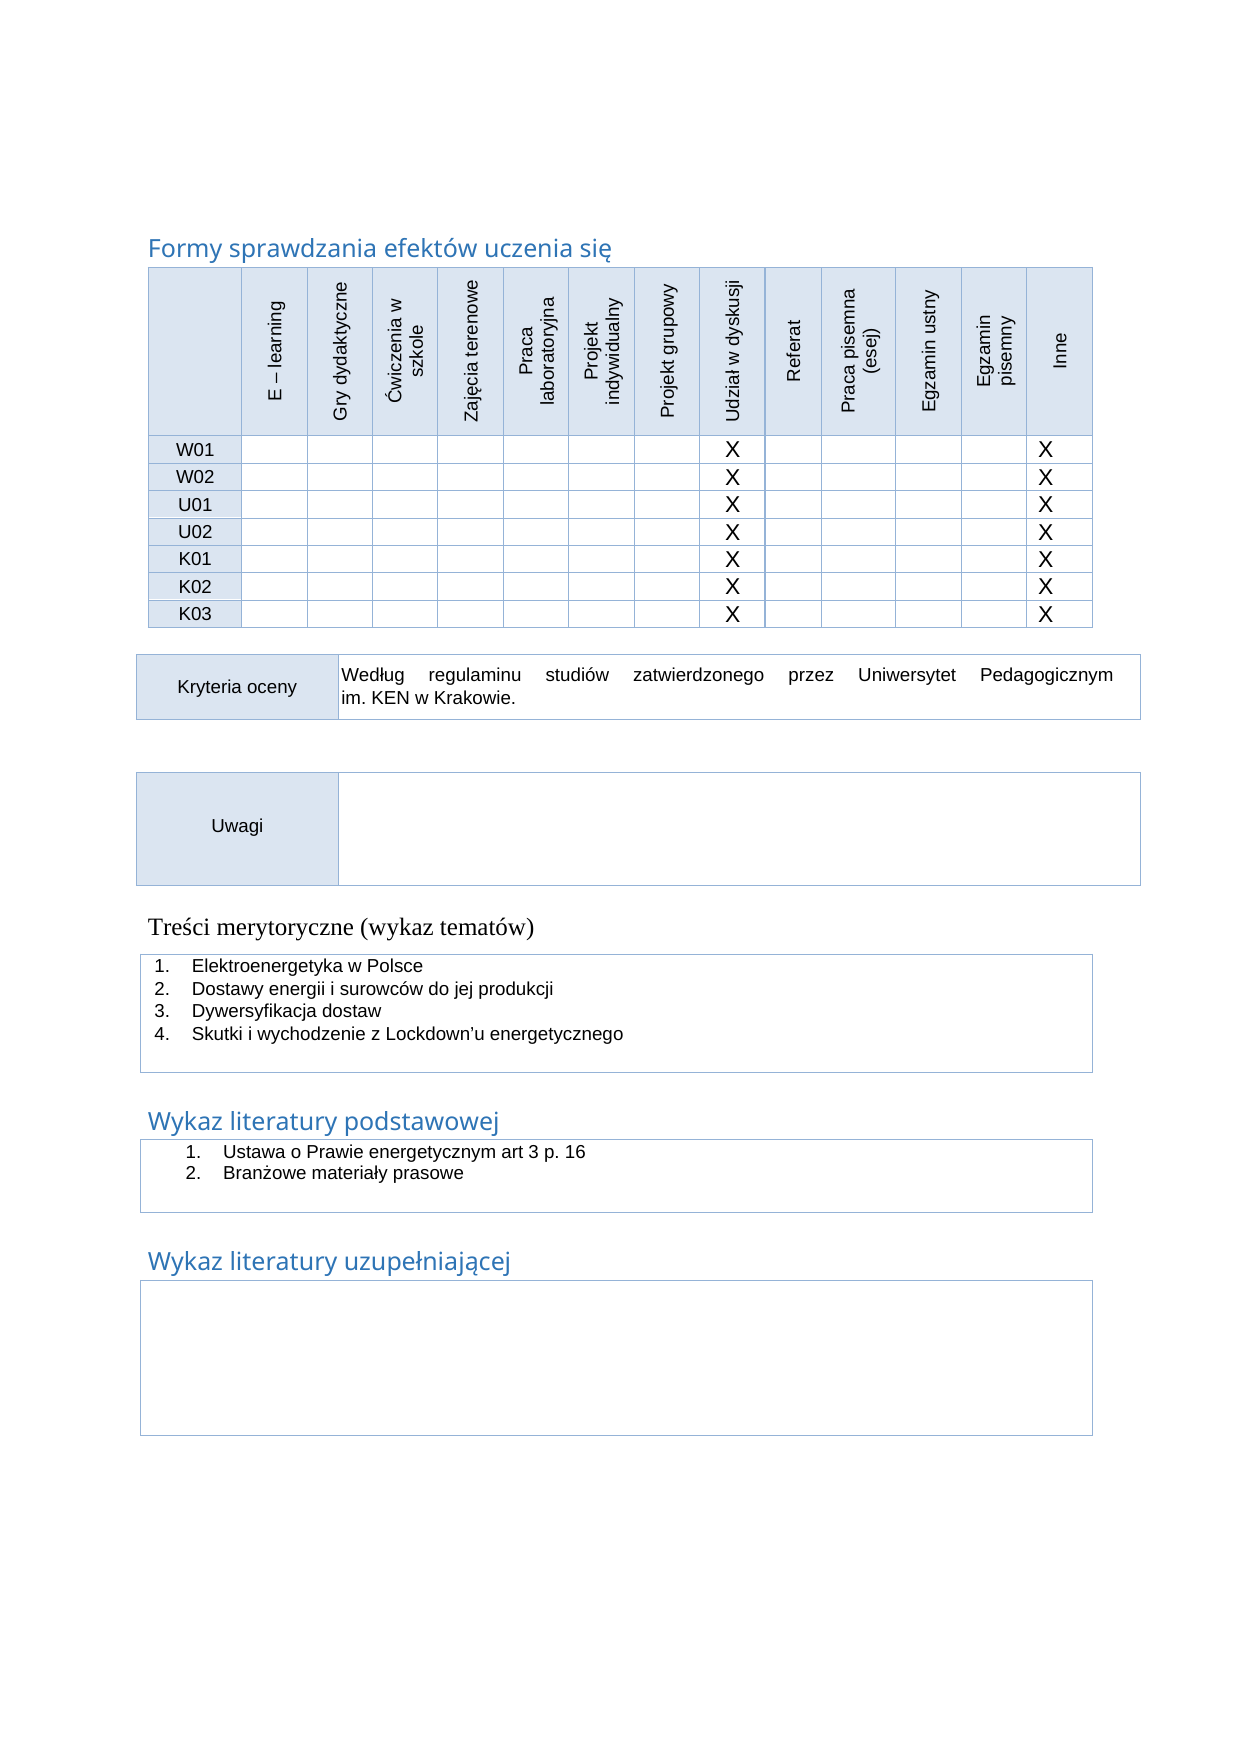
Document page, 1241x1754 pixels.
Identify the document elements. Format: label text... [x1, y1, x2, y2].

table_cell [896, 519, 961, 545]
table_cell [373, 519, 437, 545]
table_cell [962, 464, 1026, 490]
table_cell [766, 573, 821, 599]
table_cell [373, 573, 437, 599]
table_cell X [1027, 436, 1092, 463]
table_cell [438, 519, 503, 545]
table_cell [504, 601, 568, 627]
table_cell [896, 573, 961, 599]
table_cell X [700, 546, 764, 572]
table_cell [438, 436, 503, 463]
table_cell [962, 491, 1026, 517]
table_header Elektroenergetyka w Polsce Dostawy energii i surowców do jej produkcji Dywersyfikacja dostaw Skutki i wychodzenie z Lockdown’u energetycznego [141, 955, 1092, 1072]
table_cell [635, 491, 699, 517]
table_cell [822, 436, 895, 463]
table_cell [438, 573, 503, 599]
table_header Według regulaminu studiów zatwierdzonego przez Uniwersytet Pedagogicznym im. KEN w Krakowie. [339, 655, 1140, 719]
table_cell [635, 436, 699, 463]
table_cell [308, 519, 372, 545]
table_cell [504, 546, 568, 572]
table_header [339, 773, 1140, 885]
table_cell U01 [149, 491, 241, 517]
table_cell [635, 464, 699, 490]
table_cell [308, 601, 372, 627]
table_cell X [1027, 546, 1092, 572]
table_header [149, 268, 241, 435]
table_cell X [1027, 519, 1092, 545]
subtitle Wykaz literatury uzupełniającej [148, 1244, 1093, 1278]
table_cell X [1027, 491, 1092, 517]
table_cell [962, 436, 1026, 463]
table_cell [569, 464, 634, 490]
table_cell [962, 573, 1026, 599]
table_cell [308, 491, 372, 517]
table_cell [242, 519, 307, 545]
table_cell [569, 519, 634, 545]
table_cell X [700, 491, 764, 517]
table_cell [962, 601, 1026, 627]
table_cell [822, 464, 895, 490]
table_cell [242, 491, 307, 517]
table_cell [962, 546, 1026, 572]
table_cell [896, 464, 961, 490]
table_cell X [700, 436, 764, 463]
table_cell [308, 546, 372, 572]
table_cell [896, 546, 961, 572]
table_cell [373, 464, 437, 490]
table_cell [504, 491, 568, 517]
table_cell [569, 491, 634, 517]
table_cell [569, 436, 634, 463]
table_header Projekt indywidualny [569, 268, 634, 435]
table_cell [635, 601, 699, 627]
table_cell X [700, 464, 764, 490]
table_header Egzamin ustny [896, 268, 961, 435]
table_cell [242, 436, 307, 463]
table_cell [373, 491, 437, 517]
table_header E – learning [242, 268, 307, 435]
table_cell [766, 546, 821, 572]
table_cell W02 [149, 464, 241, 490]
table_header Kryteria oceny [137, 655, 338, 719]
table_header Ćwiczenia w szkole [373, 268, 437, 435]
table_cell [569, 546, 634, 572]
table_cell [766, 436, 821, 463]
table_cell X [1027, 573, 1092, 599]
table_cell [438, 491, 503, 517]
table_cell X [1027, 464, 1092, 490]
table_cell K01 [149, 546, 241, 572]
table_cell [242, 573, 307, 599]
table_cell [822, 573, 895, 599]
table_cell [438, 464, 503, 490]
subtitle Formy sprawdzania efektów uczenia się [148, 231, 1093, 265]
table_header Udział w dyskusji [700, 268, 764, 435]
table_cell [373, 546, 437, 572]
table_header Referat [766, 268, 821, 435]
table_cell [504, 464, 568, 490]
subtitle Wykaz literatury podstawowej [148, 1103, 1093, 1137]
table_cell U02 [149, 519, 241, 545]
table_cell [373, 436, 437, 463]
table_cell [962, 519, 1026, 545]
table_header Egzamin pisemny [962, 268, 1026, 435]
table_cell [504, 519, 568, 545]
table_cell [242, 546, 307, 572]
table_header Uwagi [137, 773, 338, 885]
table_cell [822, 519, 895, 545]
table_header Gry dydaktyczne [308, 268, 372, 435]
table_header Zajęcia terenowe [438, 268, 503, 435]
table_cell [766, 464, 821, 490]
table_cell [308, 464, 372, 490]
table_cell [635, 519, 699, 545]
table_cell [373, 601, 437, 627]
table_cell K02 [149, 573, 241, 599]
table_cell K03 [149, 601, 241, 627]
table_cell [635, 573, 699, 599]
table_cell X [700, 519, 764, 545]
table_cell [569, 573, 634, 599]
table_cell X [700, 601, 764, 627]
table_cell [569, 601, 634, 627]
table_cell [896, 491, 961, 517]
table_cell [438, 546, 503, 572]
table_cell [504, 573, 568, 599]
table_cell [766, 601, 821, 627]
table_cell [766, 519, 821, 545]
table_cell [896, 601, 961, 627]
table_cell X [1027, 601, 1092, 627]
table_header Projekt grupowy [635, 268, 699, 435]
table_cell [896, 436, 961, 463]
table_cell [504, 436, 568, 463]
table_header Praca laboratoryjna [504, 268, 568, 435]
table_header [141, 1281, 1092, 1434]
table_cell [766, 491, 821, 517]
table_cell [438, 601, 503, 627]
table_header Ustawa o Prawie energetycznym art 3 p. 16 Branżowe materiały prasowe [141, 1140, 1092, 1212]
table_cell [242, 601, 307, 627]
table_cell [308, 436, 372, 463]
table_cell X [700, 573, 764, 599]
table_cell [242, 464, 307, 490]
text Treści merytoryczne (wykaz tematów) [148, 912, 1093, 941]
table_cell [822, 546, 895, 572]
table_cell W01 [149, 436, 241, 463]
table_header Praca pisemna (esej) [822, 268, 895, 435]
table_cell [822, 491, 895, 517]
table_cell [635, 546, 699, 572]
table_cell [308, 573, 372, 599]
table_header Inne [1027, 268, 1092, 435]
table_cell [822, 601, 895, 627]
